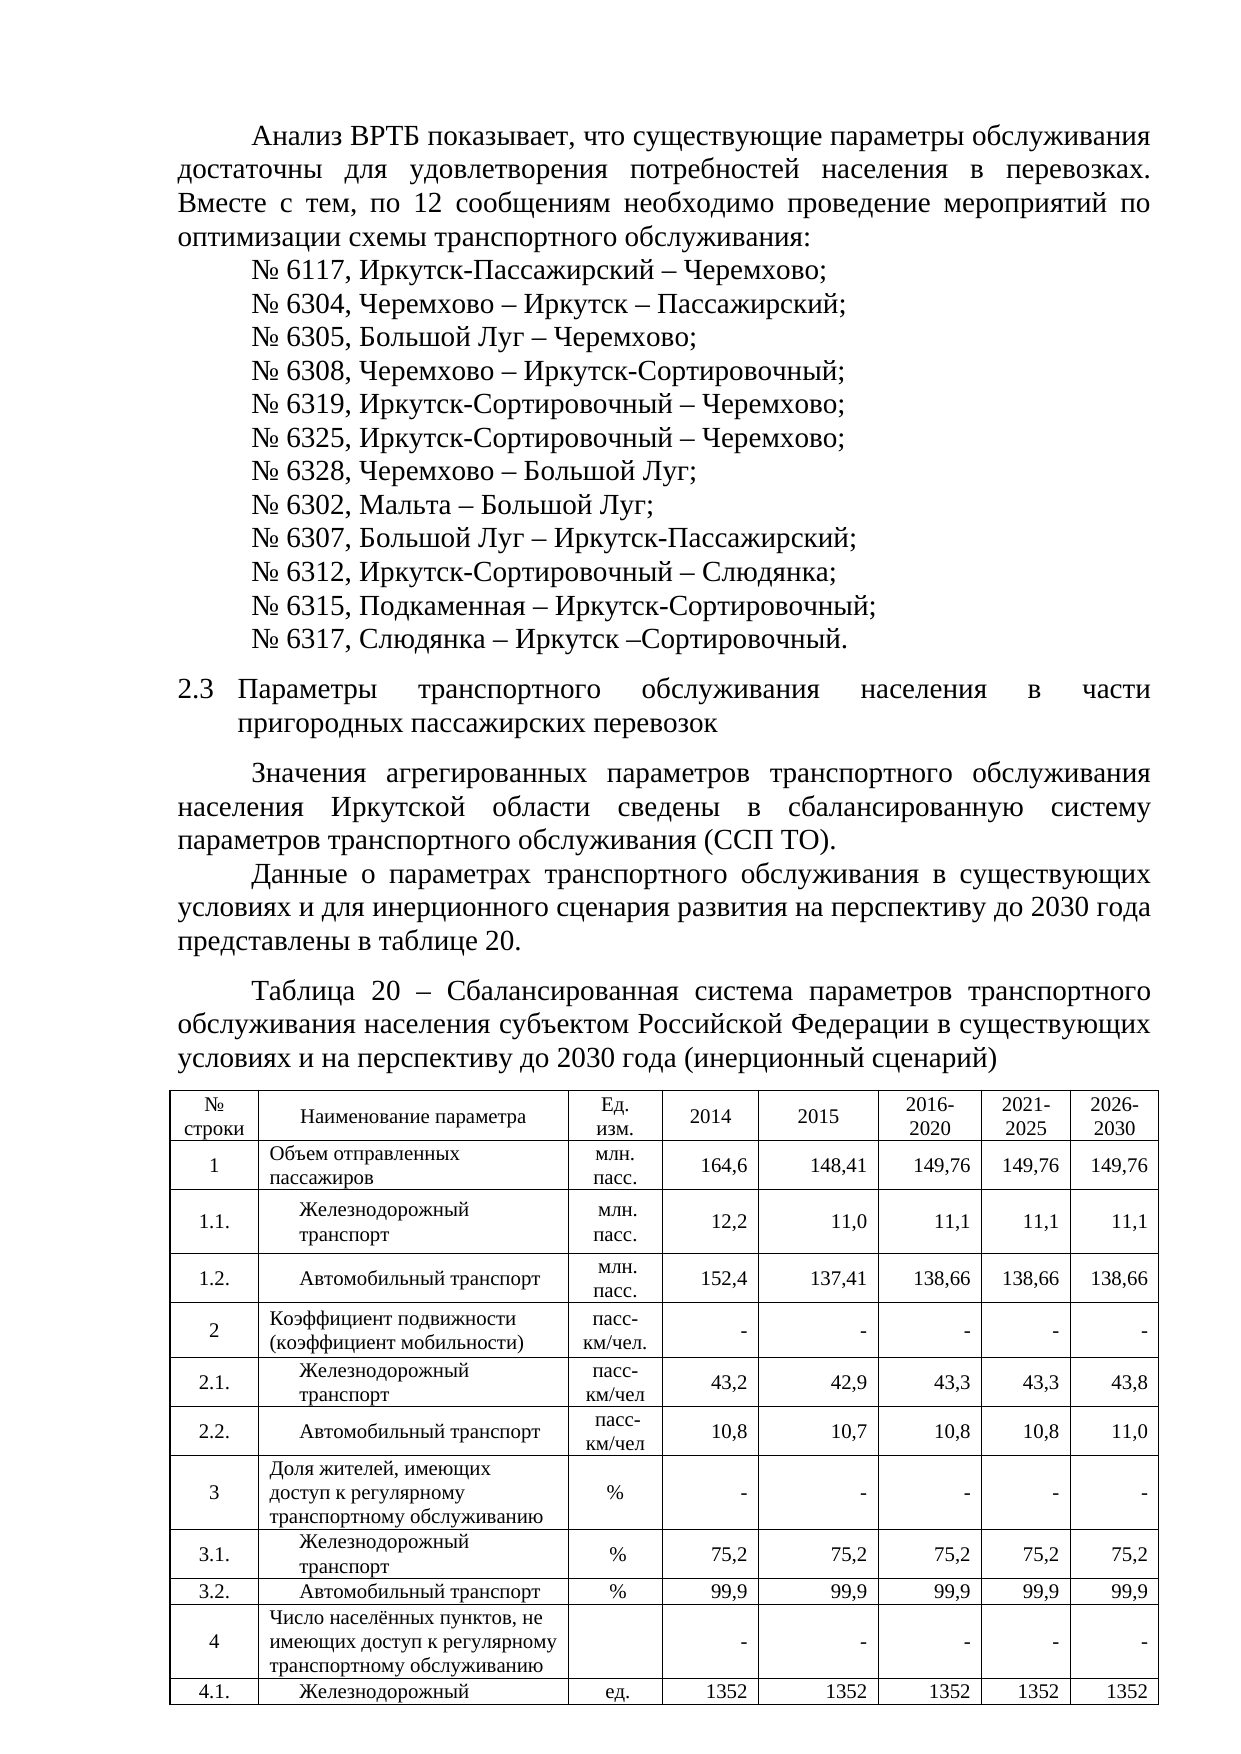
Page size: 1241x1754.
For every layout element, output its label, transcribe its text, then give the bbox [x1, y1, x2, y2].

text № 6315, Подкаменная – Иркутск-Сортировочный; [177, 588, 1152, 621]
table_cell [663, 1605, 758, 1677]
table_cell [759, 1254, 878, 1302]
text № 6307, Большой Луг – Иркутск-Пассажирский; [177, 521, 1152, 554]
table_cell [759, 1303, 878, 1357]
subtitle Параметры транспортного обслуживания населения в части пригородных пассажирских перевозок [177, 671, 1152, 738]
text № 6328, Черемхово – Большой Луг; [177, 453, 1152, 487]
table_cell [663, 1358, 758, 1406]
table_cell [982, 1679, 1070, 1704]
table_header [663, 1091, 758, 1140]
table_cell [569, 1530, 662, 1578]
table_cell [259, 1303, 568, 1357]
text Данные о параметрах транспортного обслуживания в существующих условиях и для инерционного сценария развития на перспективу до 2030 года представлены в таблице 20. [177, 856, 1152, 956]
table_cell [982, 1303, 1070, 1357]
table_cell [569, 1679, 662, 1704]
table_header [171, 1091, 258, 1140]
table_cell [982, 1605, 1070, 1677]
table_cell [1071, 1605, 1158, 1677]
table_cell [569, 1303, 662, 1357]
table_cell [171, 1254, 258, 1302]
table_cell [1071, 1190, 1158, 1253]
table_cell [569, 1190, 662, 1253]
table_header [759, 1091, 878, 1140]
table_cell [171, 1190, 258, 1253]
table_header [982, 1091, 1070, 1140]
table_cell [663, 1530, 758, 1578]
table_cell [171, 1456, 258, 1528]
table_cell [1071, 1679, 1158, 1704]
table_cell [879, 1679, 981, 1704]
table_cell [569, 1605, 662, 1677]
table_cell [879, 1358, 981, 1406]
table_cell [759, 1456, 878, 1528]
text № 6302, Мальта – Большой Луг; [177, 487, 1152, 521]
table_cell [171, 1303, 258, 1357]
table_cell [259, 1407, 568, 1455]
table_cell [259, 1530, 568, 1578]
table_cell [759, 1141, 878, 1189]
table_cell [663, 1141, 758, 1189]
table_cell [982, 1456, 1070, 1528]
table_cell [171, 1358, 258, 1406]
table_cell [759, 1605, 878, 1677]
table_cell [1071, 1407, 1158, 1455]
text № 6325, Иркутск-Сортировочный – Черемхово; [177, 420, 1152, 453]
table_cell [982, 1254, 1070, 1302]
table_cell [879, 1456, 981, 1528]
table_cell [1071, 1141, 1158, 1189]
text № 6308, Черемхово – Иркутск-Сортировочный; [177, 353, 1152, 386]
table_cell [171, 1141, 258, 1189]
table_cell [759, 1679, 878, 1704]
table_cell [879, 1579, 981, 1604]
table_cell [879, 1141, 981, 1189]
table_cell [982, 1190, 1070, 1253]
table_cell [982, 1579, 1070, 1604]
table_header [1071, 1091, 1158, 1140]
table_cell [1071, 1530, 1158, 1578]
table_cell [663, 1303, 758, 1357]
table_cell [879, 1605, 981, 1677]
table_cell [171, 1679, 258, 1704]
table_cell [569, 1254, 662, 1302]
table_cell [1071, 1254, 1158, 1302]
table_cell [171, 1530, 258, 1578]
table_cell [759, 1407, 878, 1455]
text Значения агрегированных параметров транспортного обслуживания населения Иркутской области сведены в сбалансированную систему параметров транспортного обслуживания (ССП ТО). [177, 755, 1152, 856]
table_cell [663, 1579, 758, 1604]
text № 6319, Иркутск-Сортировочный – Черемхово; [177, 386, 1152, 420]
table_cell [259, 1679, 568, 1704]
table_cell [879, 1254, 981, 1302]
text № 6305, Большой Луг – Черемхово; [177, 319, 1152, 353]
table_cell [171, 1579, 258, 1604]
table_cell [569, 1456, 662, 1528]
text № 6317, Слюдянка – Иркутск –Сортировочный. [177, 621, 1152, 655]
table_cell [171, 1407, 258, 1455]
text № 6117, Иркутск-Пассажирский – Черемхово; [177, 252, 1152, 286]
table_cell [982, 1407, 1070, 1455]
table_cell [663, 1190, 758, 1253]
text № 6312, Иркутск-Сортировочный – Слюдянка; [177, 554, 1152, 588]
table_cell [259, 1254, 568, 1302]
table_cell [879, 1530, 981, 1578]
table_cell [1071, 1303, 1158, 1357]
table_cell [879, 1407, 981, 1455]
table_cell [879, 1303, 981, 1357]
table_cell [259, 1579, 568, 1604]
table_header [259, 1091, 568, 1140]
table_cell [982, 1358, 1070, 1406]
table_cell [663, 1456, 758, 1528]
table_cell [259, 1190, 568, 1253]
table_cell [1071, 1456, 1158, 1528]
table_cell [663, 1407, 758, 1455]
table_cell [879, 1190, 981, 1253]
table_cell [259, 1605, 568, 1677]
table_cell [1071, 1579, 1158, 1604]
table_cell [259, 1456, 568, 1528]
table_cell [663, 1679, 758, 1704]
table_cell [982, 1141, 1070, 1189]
text Анализ ВРТБ показывает, что существующие параметры обслуживания достаточны для удовлетворения потребностей населения в перевозках. Вместе с тем, по 12 сообщениям необходимо проведение мероприятий по оптимизации схемы транспортного обслуживания: [177, 118, 1152, 252]
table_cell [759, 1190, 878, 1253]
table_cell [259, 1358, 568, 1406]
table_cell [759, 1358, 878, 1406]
text Таблица 20 – Сбалансированная система параметров транспортного обслуживания населения субъектом Российской Федерации в существующих условиях и на перспективу до 2030 года (инерционный сценарий) [177, 973, 1152, 1074]
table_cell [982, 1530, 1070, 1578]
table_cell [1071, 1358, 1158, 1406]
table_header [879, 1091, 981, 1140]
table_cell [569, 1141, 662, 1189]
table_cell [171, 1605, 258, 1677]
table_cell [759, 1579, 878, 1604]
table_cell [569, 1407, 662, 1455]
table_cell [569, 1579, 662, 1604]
text № 6304, Черемхово – Иркутск – Пассажирский; [177, 286, 1152, 319]
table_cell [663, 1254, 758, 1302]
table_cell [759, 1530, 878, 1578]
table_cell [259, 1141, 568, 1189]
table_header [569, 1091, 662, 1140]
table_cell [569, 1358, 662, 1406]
